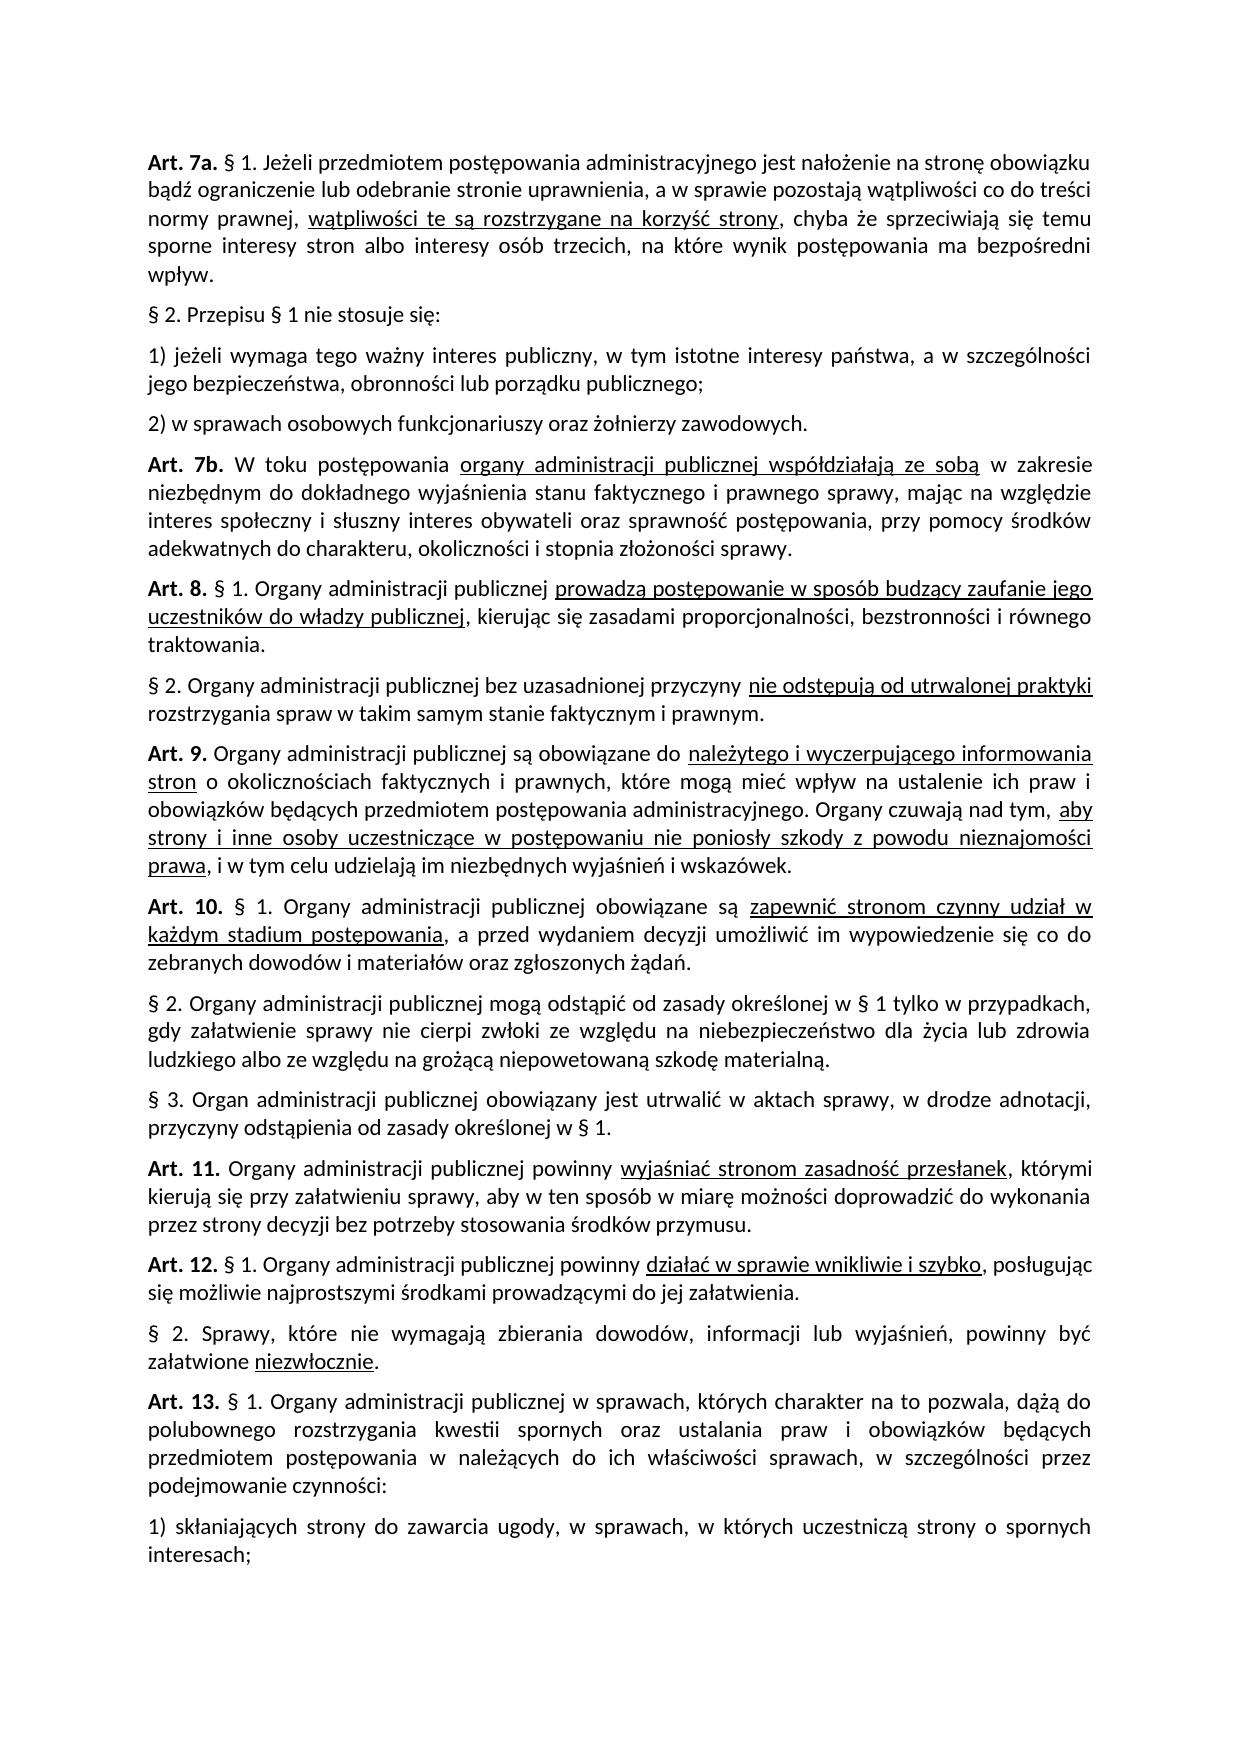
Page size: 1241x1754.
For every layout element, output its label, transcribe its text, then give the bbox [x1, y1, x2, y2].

text § 2. Przepisu § 1 nie stosuje się: [148, 300, 1093, 328]
text Art. 7a. § 1. Jeżeli przedmiotem postępowania administracyjnego jest nałożenie na stronę obowiązku bądź ograniczenie lub odebranie stronie uprawnienia, a w sprawie pozostają wątpliwości co do treści normy prawnej, wątpliwości te są rozstrzygane na korzyść strony, chyba że sprzeciwiają się temu sporne interesy stron albo interesy osób trzecich, na które wynik postępowania ma bezpośredni wpływ. [148, 148, 1093, 288]
text 2) w sprawach osobowych funkcjonariuszy oraz żołnierzy zawodowych. [148, 409, 1093, 437]
text Art. 11. Organy administracji publicznej powinny wyjaśniać stronom zasadność przesłanek, którymi kierują się przy załatwieniu sprawy, aby w ten sposób w miarę możności doprowadzić do wykonania przez strony decyzji bez potrzeby stosowania środków przymusu. [148, 1154, 1093, 1238]
text § 2. Sprawy, które nie wymagają zbierania dowodów, informacji lub wyjaśnień, powinny być załatwione niezwłocznie. [148, 1319, 1093, 1375]
text Art. 13. § 1. Organy administracji publicznej w sprawach, których charakter na to pozwala, dążą do polubownego rozstrzygania kwestii spornych oraz ustalania praw i obowiązków będących przedmiotem postępowania w należących do ich właściwości sprawach, w szczególności przez podejmowanie czynności: [148, 1387, 1093, 1499]
text Art. 12. § 1. Organy administracji publicznej powinny działać w sprawie wnikliwie i szybko, posługując się możliwie najprostszymi środkami prowadzącymi do jej załatwienia. [148, 1250, 1093, 1306]
text Art. 9. Organy administracji publicznej są obowiązane do należytego i wyczerpującego informowania stron o okolicznościach faktycznych i prawnych, które mogą mieć wpływ na ustalenie ich praw i obowiązków będących przedmiotem postępowania administracyjnego. Organy czuwają nad tym, aby strony i inne osoby uczestniczące w postępowaniu nie poniosły szkody z powodu nieznajomości prawa, i w tym celu udzielają im niezbędnych wyjaśnień i wskazówek. [148, 739, 1093, 848]
text Art. 10. § 1. Organy administracji publicznej obowiązane są zapewnić stronom czynny udział w każdym stadium postępowania, a przed wydaniem decyzji umożliwić im wypowiedzenie się co do zebranych dowodów i materiałów oraz zgłoszonych żądań. [148, 892, 1093, 976]
text 1) jeżeli wymaga tego ważny interes publiczny, w tym istotne interesy państwa, a w szczególności jego bezpieczeństwa, obronności lub porządku publicznego; [148, 341, 1093, 397]
text § 2. Organy administracji publicznej bez uzasadnionej przyczyny nie odstępują od utrwalonej praktyki rozstrzygania spraw w takim samym stanie faktycznym i prawnym. [148, 671, 1093, 727]
text Art. 8. § 1. Organy administracji publicznej prowadzą postępowanie w sposób budzący zaufanie jego uczestników do władzy publicznej, kierując się zasadami proporcjonalności, bezstronności i równego traktowania. [148, 574, 1093, 658]
text § 3. Organ administracji publicznej obowiązany jest utrwalić w aktach sprawy, w drodze adnotacji, przyczyny odstąpienia od zasady określonej w § 1. [148, 1085, 1093, 1141]
text 1) skłaniających strony do zawarcia ugody, w sprawach, w których uczestniczą strony o spornych interesach; [148, 1512, 1093, 1568]
text Art. 9. Organy administracji publicznej są obowiązane do należytego i wyczerpującego informowania stron o okolicznościach faktycznych i prawnych, które mogą mieć wpływ na ustalenie ich praw i obowiązków będących przedmiotem postępowania administracyjnego. Organy czuwają nad tym, aby strony i inne osoby uczestniczące w postępowaniu nie poniosły szkody z powodu nieznajomości prawa, i w tym celu udzielają im niezbędnych wyjaśnień i wskazówek. [148, 849, 1093, 879]
text § 2. Organy administracji publicznej mogą odstąpić od zasady określonej w § 1 tylko w przypadkach, gdy załatwienie sprawy nie cierpi zwłoki ze względu na niebezpieczeństwo dla życia lub zdrowia ludzkiego albo ze względu na grożącą niepowetowaną szkodę materialną. [148, 989, 1093, 1073]
text Art. 7b. W toku postępowania organy administracji publicznej współdziałają ze sobą w zakresie niezbędnym do dokładnego wyjaśnienia stanu faktycznego i prawnego sprawy, mając na względzie interes społeczny i słuszny interes obywateli oraz sprawność postępowania, przy pomocy środków adekwatnych do charakteru, okoliczności i stopnia złożoności sprawy. [148, 450, 1093, 562]
